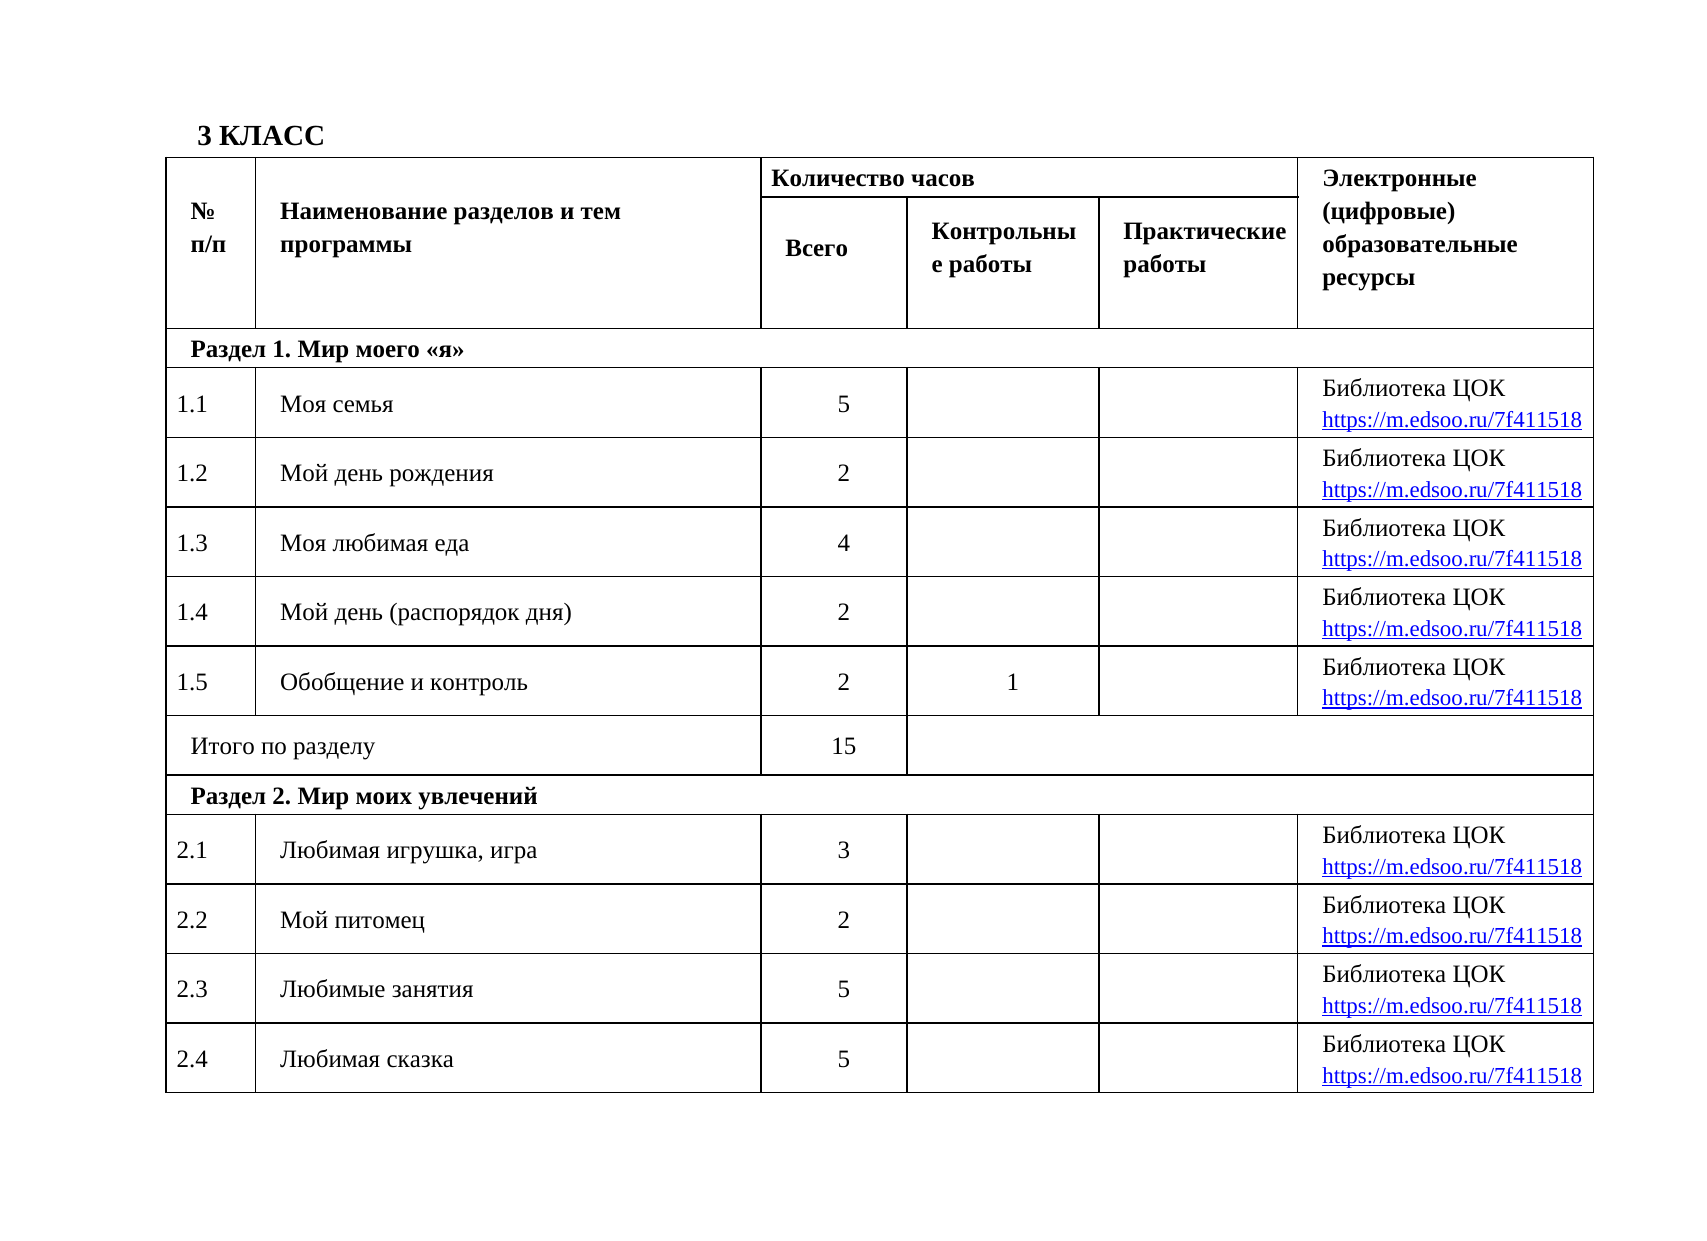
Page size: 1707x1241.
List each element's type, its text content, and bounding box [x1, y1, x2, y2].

table_cell [908, 368, 1098, 436]
table_cell 3 [762, 815, 906, 883]
table_cell [1100, 577, 1297, 645]
table_header Электронные (цифровые) образовательные ресурсы [1298, 158, 1593, 327]
table_cell 1.5 [167, 647, 255, 715]
table_cell Практические работы [1100, 198, 1297, 327]
table_cell Библиотека ЦОК https://m.edsoo.ru/7f411518 [1298, 368, 1593, 436]
table_cell 2.4 [167, 1024, 255, 1092]
table_cell 5 [762, 1024, 906, 1092]
table_cell 2.2 [167, 885, 255, 953]
table_cell [908, 577, 1098, 645]
table_cell 1.4 [167, 577, 255, 645]
table_cell Библиотека ЦОК https://m.edsoo.ru/7f411518 [1298, 438, 1593, 506]
table_header Количество часов [762, 158, 1297, 196]
table_cell Раздел 2. Мир моих увлечений [167, 776, 1593, 813]
table_cell Любимые занятия [256, 954, 760, 1022]
table_cell 2.3 [167, 954, 255, 1022]
table_cell 1.3 [167, 508, 255, 576]
table_cell Любимая сказка [256, 1024, 760, 1092]
table_cell 2 [762, 885, 906, 953]
table_cell [1100, 885, 1297, 953]
table_cell 4 [762, 508, 906, 576]
table_cell Итого по разделу [167, 716, 760, 774]
table_cell [1100, 1024, 1297, 1092]
table_cell Раздел 1. Мир моего «я» [167, 329, 1593, 367]
text 3 КЛАСС [190, 118, 1618, 152]
table_cell Библиотека ЦОК https://m.edsoo.ru/7f411518 [1298, 815, 1593, 883]
table_cell Библиотека ЦОК https://m.edsoo.ru/7f411518 [1298, 577, 1593, 645]
table_cell 2.1 [167, 815, 255, 883]
table_cell 2 [762, 577, 906, 645]
table_cell [908, 1024, 1098, 1092]
table_cell Любимая игрушка, игра [256, 815, 760, 883]
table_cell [1298, 1024, 1593, 1092]
table_cell Мой день (распорядок дня) [256, 577, 760, 645]
table_cell Мой день рождения [256, 438, 760, 506]
table_cell [1100, 815, 1297, 883]
table_cell [908, 815, 1098, 883]
table_cell Библиотека ЦОК https://m.edsoo.ru/7f411518 [1298, 508, 1593, 576]
table_cell Моя семья [256, 368, 760, 436]
table_header № п/п [167, 158, 255, 327]
table_cell [1100, 647, 1297, 715]
table_cell 1.2 [167, 438, 255, 506]
table_header Наименование разделов и тем программы [256, 158, 760, 327]
table_cell Моя любимая еда [256, 508, 760, 576]
table_cell 1.1 [167, 368, 255, 436]
table_cell [908, 885, 1098, 953]
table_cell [1298, 885, 1593, 953]
table_cell Библиотека ЦОК https://m.edsoo.ru/7f411518 [1298, 647, 1593, 715]
table_cell 5 [762, 368, 906, 436]
table_cell Мой питомец [256, 885, 760, 953]
table_cell Контрольные работы [908, 198, 1098, 327]
table_cell [908, 508, 1098, 576]
table_cell [1100, 368, 1297, 436]
table_cell [1100, 438, 1297, 506]
table_cell [908, 954, 1098, 1022]
table_cell [1100, 954, 1297, 1022]
table_cell [1100, 508, 1297, 576]
table_cell 2 [762, 438, 906, 506]
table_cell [1298, 954, 1593, 1022]
table_cell 5 [762, 954, 906, 1022]
table_cell 1 [908, 647, 1098, 715]
table_cell [908, 716, 1593, 774]
table_cell 15 [762, 716, 906, 774]
table_cell Всего [762, 198, 906, 327]
table_cell Обобщение и контроль [256, 647, 760, 715]
table_cell 2 [762, 647, 906, 715]
table_cell [908, 438, 1098, 506]
